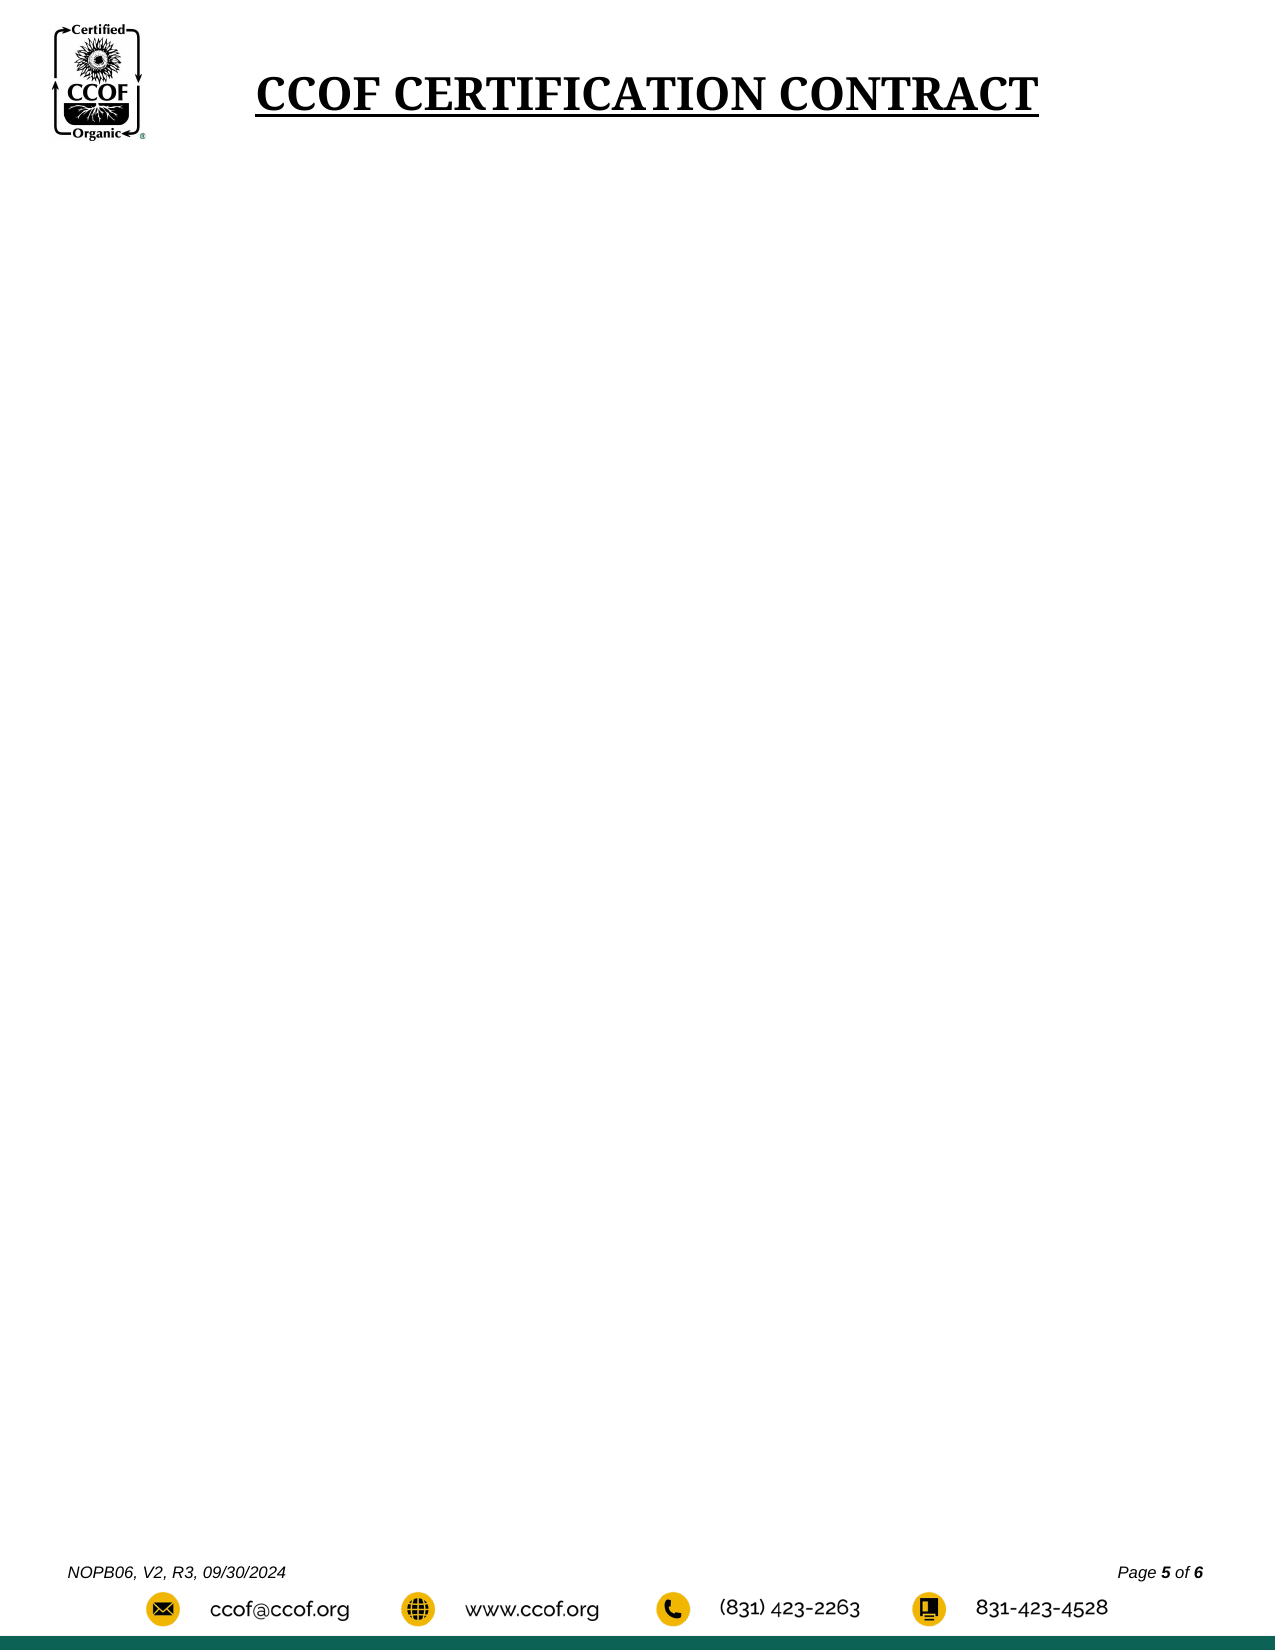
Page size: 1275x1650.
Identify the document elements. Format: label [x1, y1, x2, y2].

picture [0, 1575, 1275, 1650]
picture [48, 24, 146, 141]
